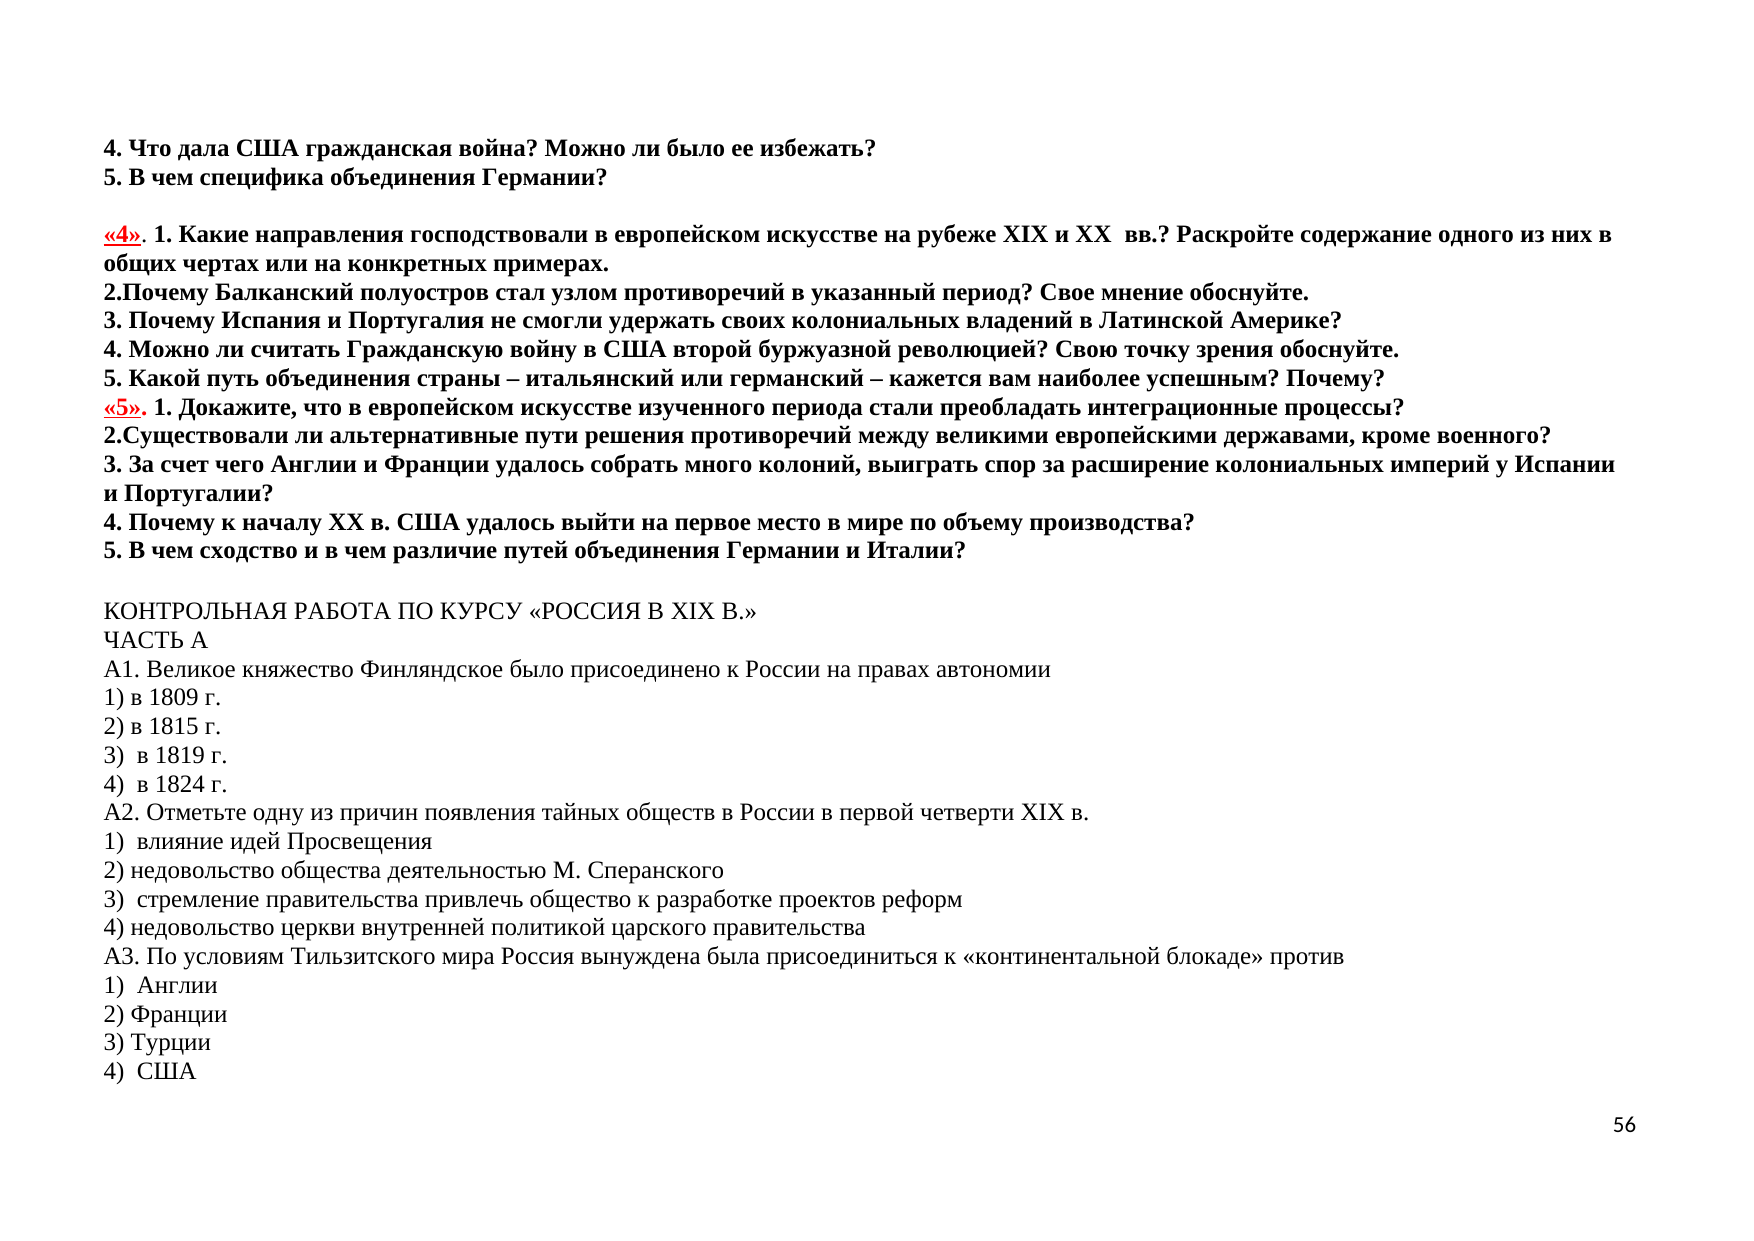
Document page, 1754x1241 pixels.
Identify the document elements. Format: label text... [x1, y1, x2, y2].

text А3. По условиям Тильзитского мира Россия вынуждена была присоединиться к «континентальной блокаде» против [103, 941, 1636, 970]
text 3) стремление правительства привлечь общество к разработке проектов реформ [103, 884, 1636, 912]
text 2) в . [103, 711, 1636, 740]
text 1) влияние идей Просвещения [103, 826, 1636, 855]
text 1) в . [103, 682, 1636, 711]
text 1) Англии [103, 970, 1636, 999]
text 3) в . [103, 740, 1636, 769]
text 2) недовольство общества деятельностью М. Сперанского [103, 855, 1636, 884]
text 3) Турции [103, 1027, 1636, 1056]
text ЧАСТЬ А [103, 625, 1636, 654]
text 4) недовольство церкви внутренней политикой царского правительства [103, 912, 1636, 941]
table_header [100, 130, 1633, 596]
text КОНТРОЛЬНАЯ РАБОТА ПО КУРСУ «РОССИЯ В XIX В.» [103, 596, 1636, 625]
text 4) в . [103, 769, 1636, 797]
text А1. Великое княжество Финляндское было присоединено к России на правах автономии [103, 654, 1636, 682]
text 2) Франции [103, 999, 1636, 1027]
text 4) США [103, 1056, 1636, 1085]
text А2. Отметьте одну из причин появления тайных обществ в России в первой четверти XIX в. [103, 797, 1636, 826]
